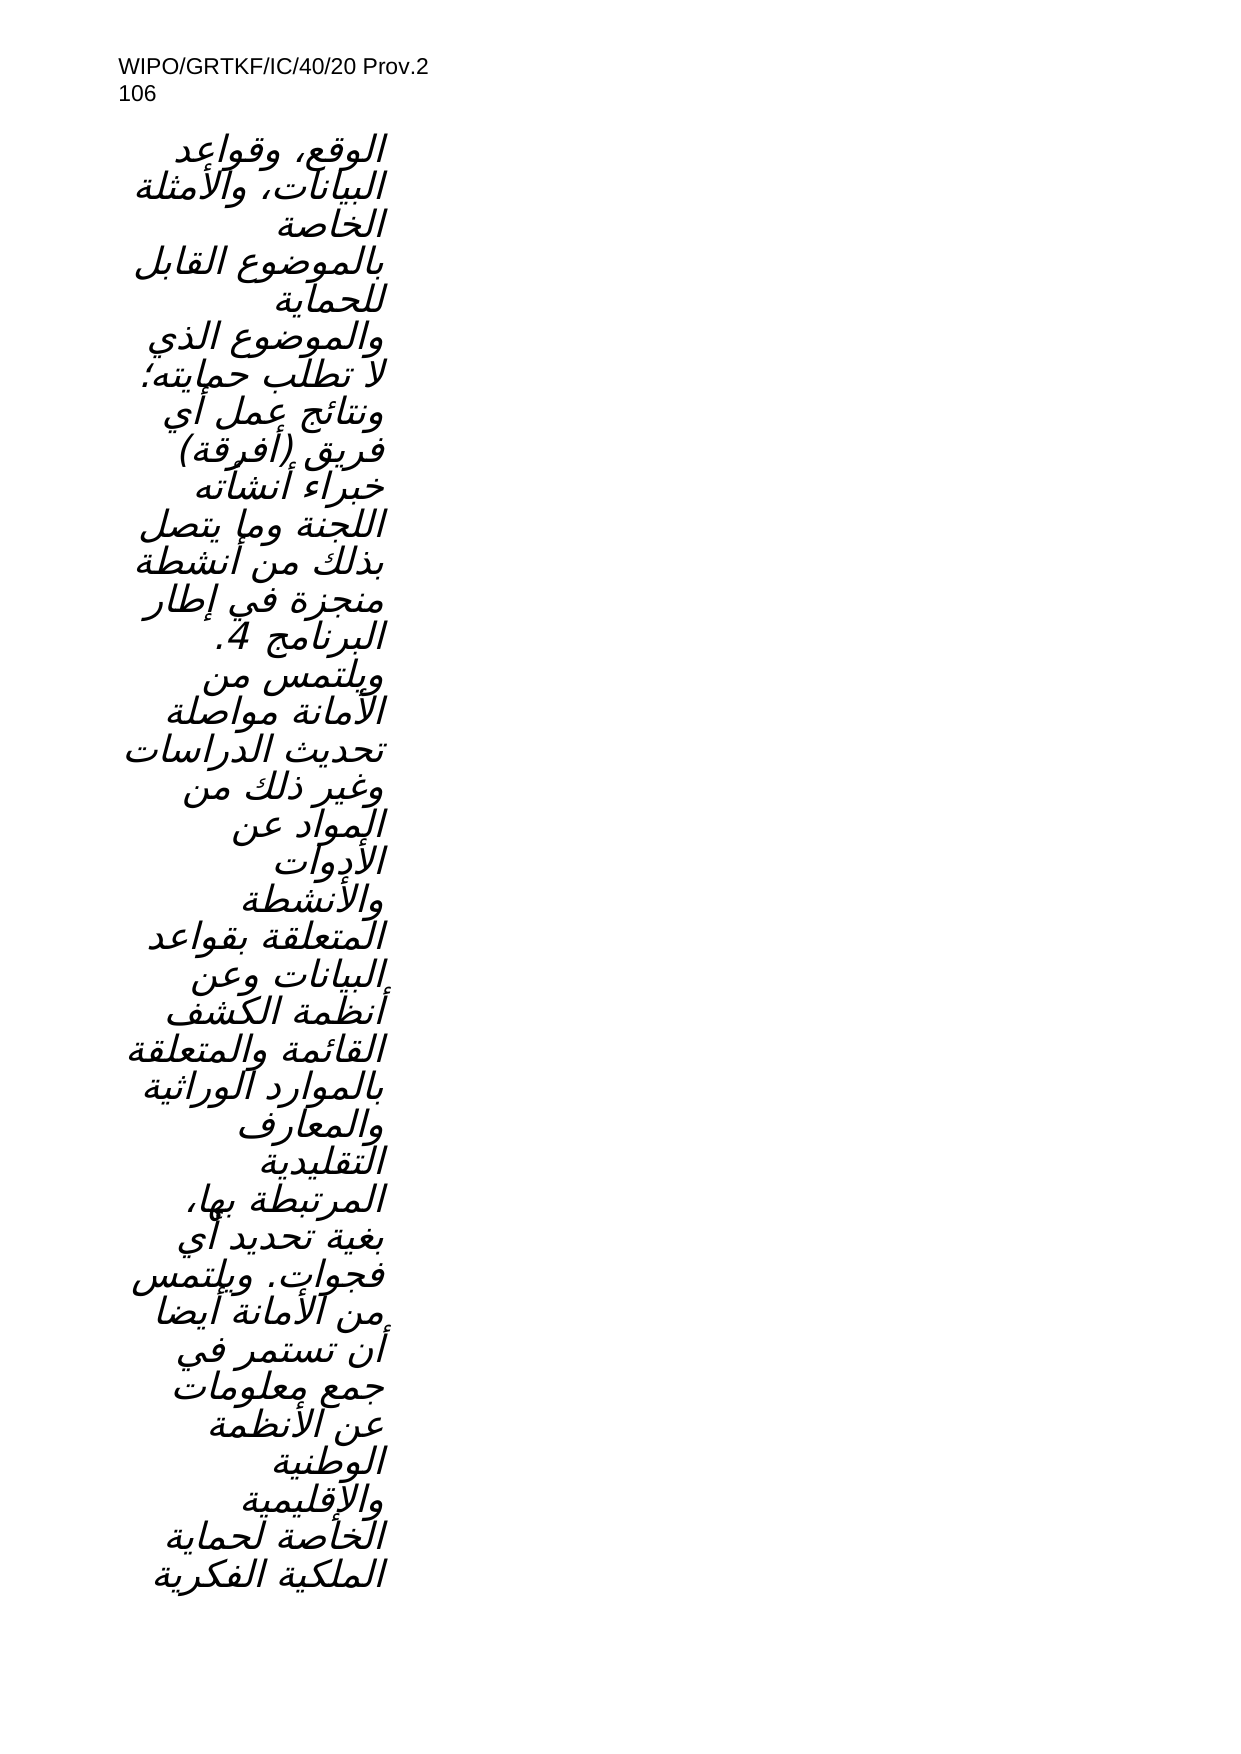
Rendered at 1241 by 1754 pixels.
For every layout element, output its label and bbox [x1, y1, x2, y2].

list [118, 132, 384, 1595]
